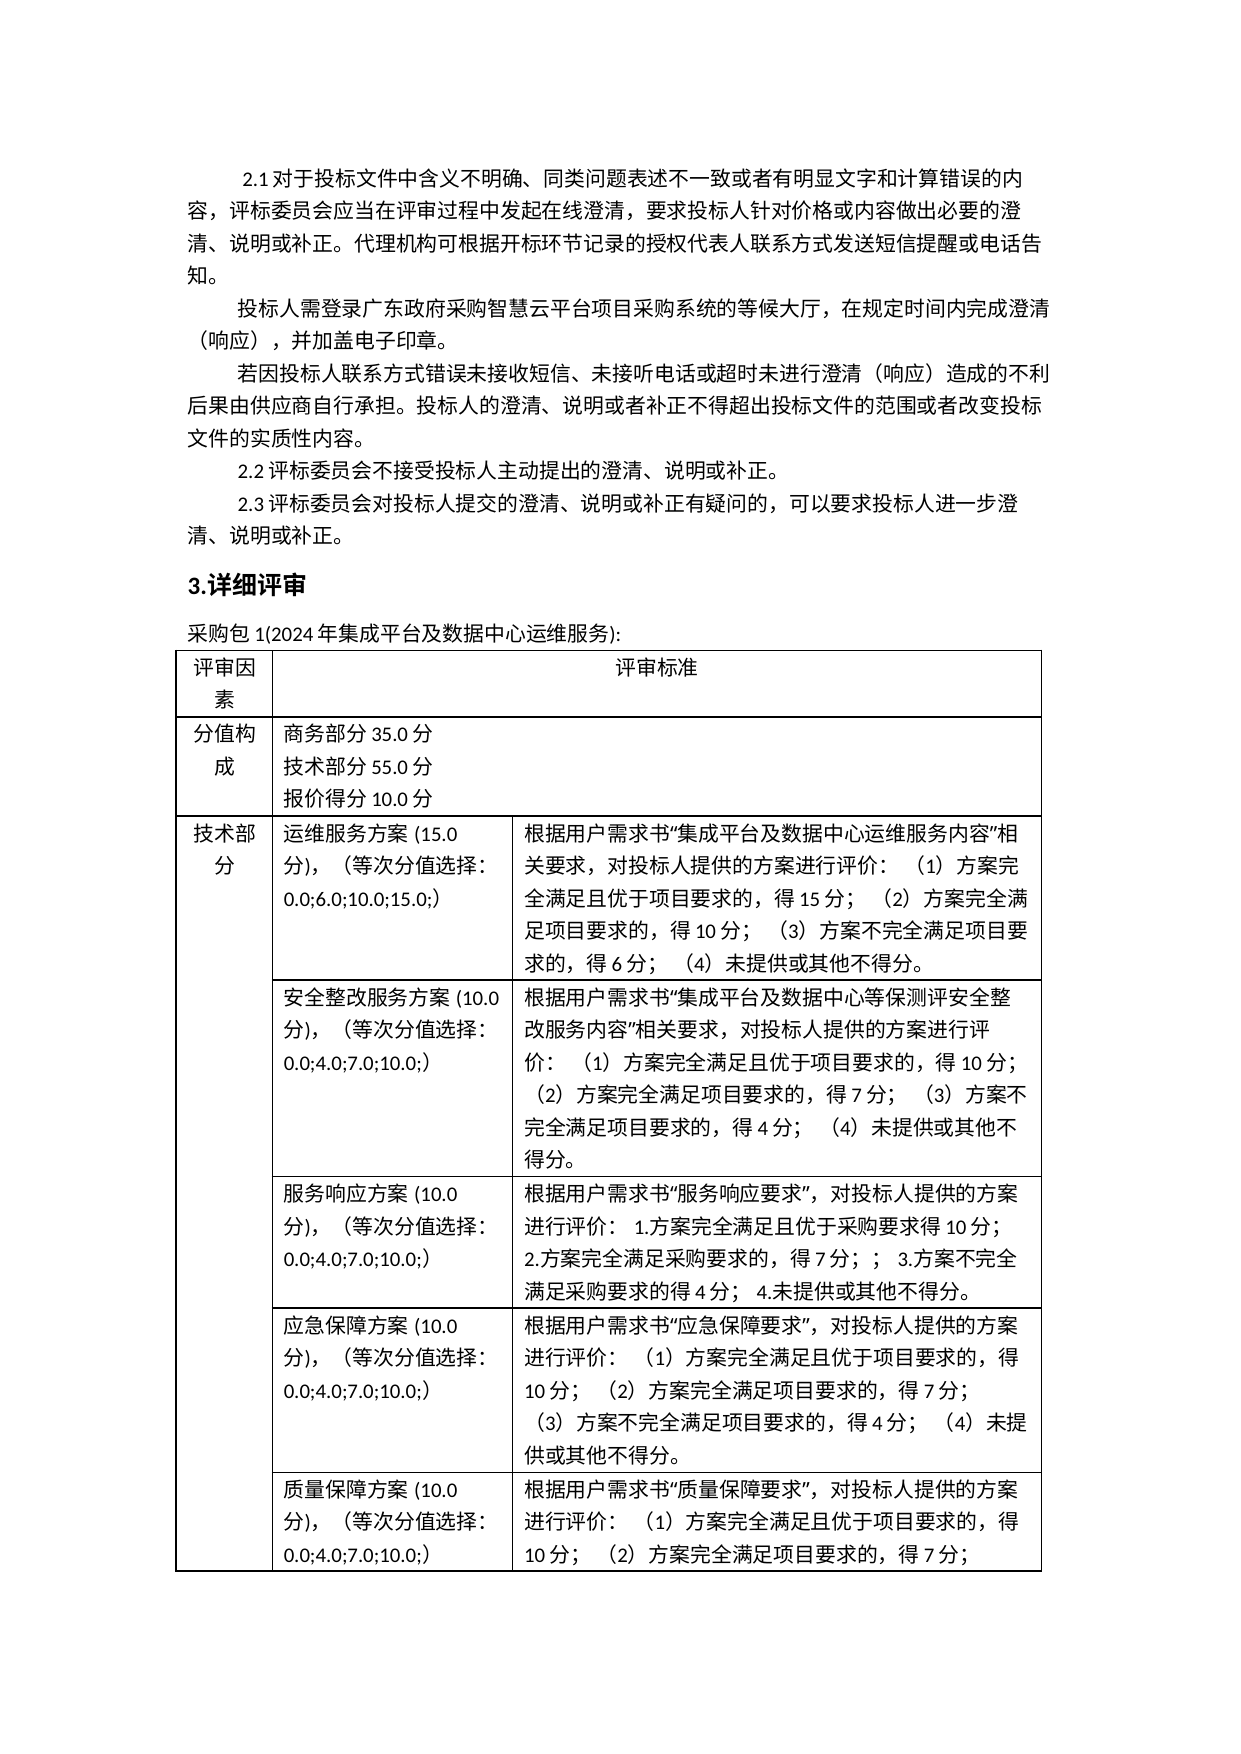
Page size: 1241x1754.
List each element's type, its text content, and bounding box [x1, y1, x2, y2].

table_cell 应急保障方案 (10.0分)，（等次分值选择：0.0;4.0;7.0;10.0;） [273, 1309, 512, 1471]
text 投标人需登录广东政府采购智慧云平台项目采购系统的等候大厅，在规定时间内完成澄清（响应），并加盖电子印章。 [187, 292, 1053, 357]
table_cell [513, 1473, 1041, 1570]
text 2.1对于投标文件中含义不明确、同类问题表述不一致或者有明显文字和计算错误的内容，评标委员会应当在评审过程中发起在线澄清，要求投标人针对价格或内容做出必要的澄清、说明或补正。代理机构可根据开标环节记录的授权代表人联系方式发送短信提醒或电话告知。 [187, 162, 1053, 292]
text 采购包1(2024年集成平台及数据中心运维服务): [187, 617, 1053, 649]
table_cell 根据用户需求书“集成平台及数据中心等保测评安全整改服务内容”相关要求，对投标人提供的方案进行评价： （1）方案完全满足且优于项目要求的，得10分； （2）方案完全满足项目要求的，得7分； （3）方案不完全满足项目要求的，得4分； （4）未提供或其他不得分。 [513, 981, 1041, 1176]
table_header 评审因素 [177, 651, 272, 716]
table_cell 运维服务方案 (15.0分)，（等次分值选择：0.0;6.0;10.0;15.0;） [273, 817, 512, 979]
table_cell 技术部分 [177, 817, 272, 1570]
text 3.详细评审 [187, 552, 1053, 617]
table_cell 安全整改服务方案 (10.0分)，（等次分值选择：0.0;4.0;7.0;10.0;） [273, 981, 512, 1176]
text 若因投标人联系方式错误未接收短信、未接听电话或超时未进行澄清（响应）造成的不利后果由供应商自行承担。投标人的澄清、说明或者补正不得超出投标文件的范围或者改变投标文件的实质性内容。 [187, 357, 1053, 454]
table_cell 根据用户需求书“应急保障要求”，对投标人提供的方案进行评价： （1）方案完全满足且优于项目要求的，得10分； （2）方案完全满足项目要求的，得7分； （3）方案不完全满足项目要求的，得4分； （4）未提供或其他不得分。 [513, 1309, 1041, 1471]
table_header 评审标准 [273, 651, 1041, 716]
table_cell 根据用户需求书“服务响应要求”，对投标人提供的方案进行评价： 1.方案完全满足且优于采购要求得10分； 2.方案完全满足采购要求的，得7分；； 3.方案不完全满足采购要求的得4分； 4.未提供或其他不得分。 [513, 1177, 1041, 1307]
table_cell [273, 1473, 512, 1570]
table_cell 分值构成 [177, 718, 272, 815]
text 2.3评标委员会对投标人提交的澄清、说明或补正有疑问的，可以要求投标人进一步澄清、说明或补正。 [187, 487, 1053, 552]
table_cell 服务响应方案 (10.0分)，（等次分值选择：0.0;4.0;7.0;10.0;） [273, 1177, 512, 1307]
table_cell 根据用户需求书“集成平台及数据中心运维服务内容”相关要求，对投标人提供的方案进行评价： （1）方案完全满足且优于项目要求的，得15分； （2）方案完全满足项目要求的，得10分； （3）方案不完全满足项目要求的，得6分； （4）未提供或其他不得分。 [513, 817, 1041, 979]
table_cell 商务部分35.0分 技术部分55.0分 报价得分10.0分 [273, 718, 1041, 815]
text 2.2评标委员会不接受投标人主动提出的澄清、说明或补正。 [187, 454, 1053, 487]
